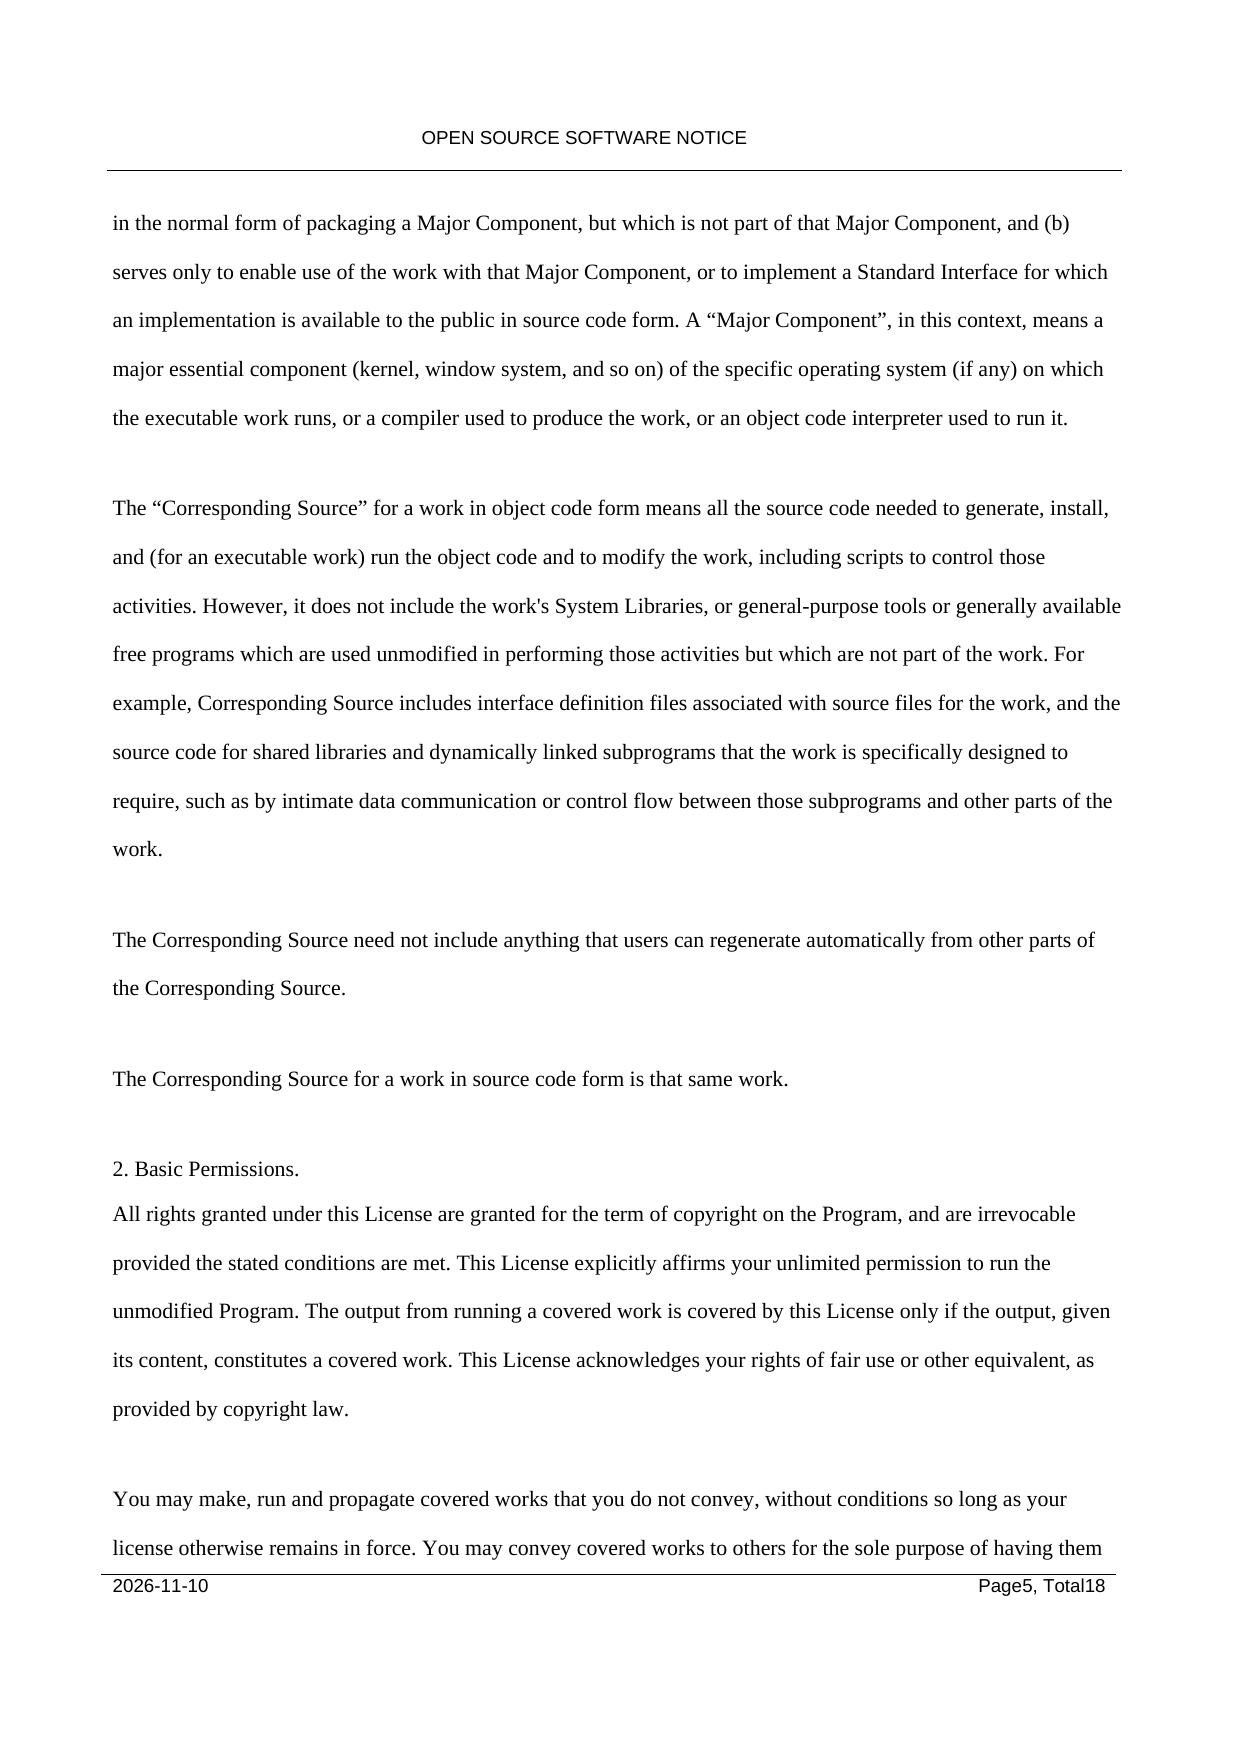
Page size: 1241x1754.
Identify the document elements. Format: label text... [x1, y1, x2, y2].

text The Corresponding Source for a work in source code form is that same work. [112, 1062, 1128, 1094]
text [112, 1482, 1128, 1564]
text 2. Basic Permissions. [112, 1152, 1128, 1185]
text The Corresponding Source need not include anything that users can regenerate automatically from other parts of the Corresponding Source. [112, 923, 1128, 1004]
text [112, 206, 1128, 434]
text The “Corresponding Source” for a work in object code form means all the source code needed to generate, install, and (for an executable work) run the object code and to modify the work, including scripts to control those activities. However, it does not include the work's System Libraries, or general-purpose tools or generally available free programs which are used unmodified in performing those activities but which are not part of the work. For example, Corresponding Source includes interface definition files associated with source files for the work, and the source code for shared libraries and dynamically linked subprograms that the work is specifically designed to require, such as by intimate data communication or control flow between those subprograms and other parts of the work. [112, 492, 1128, 865]
text All rights granted under this License are granted for the term of copyright on the Program, and are irrevocable provided the stated conditions are met. This License explicitly affirms your unlimited permission to run the unmodified Program. The output from running a covered work is covered by this License only if the output, given its content, constitutes a covered work. This License acknowledges your rights of fair use or other equivalent, as provided by copyright law. [112, 1197, 1128, 1425]
